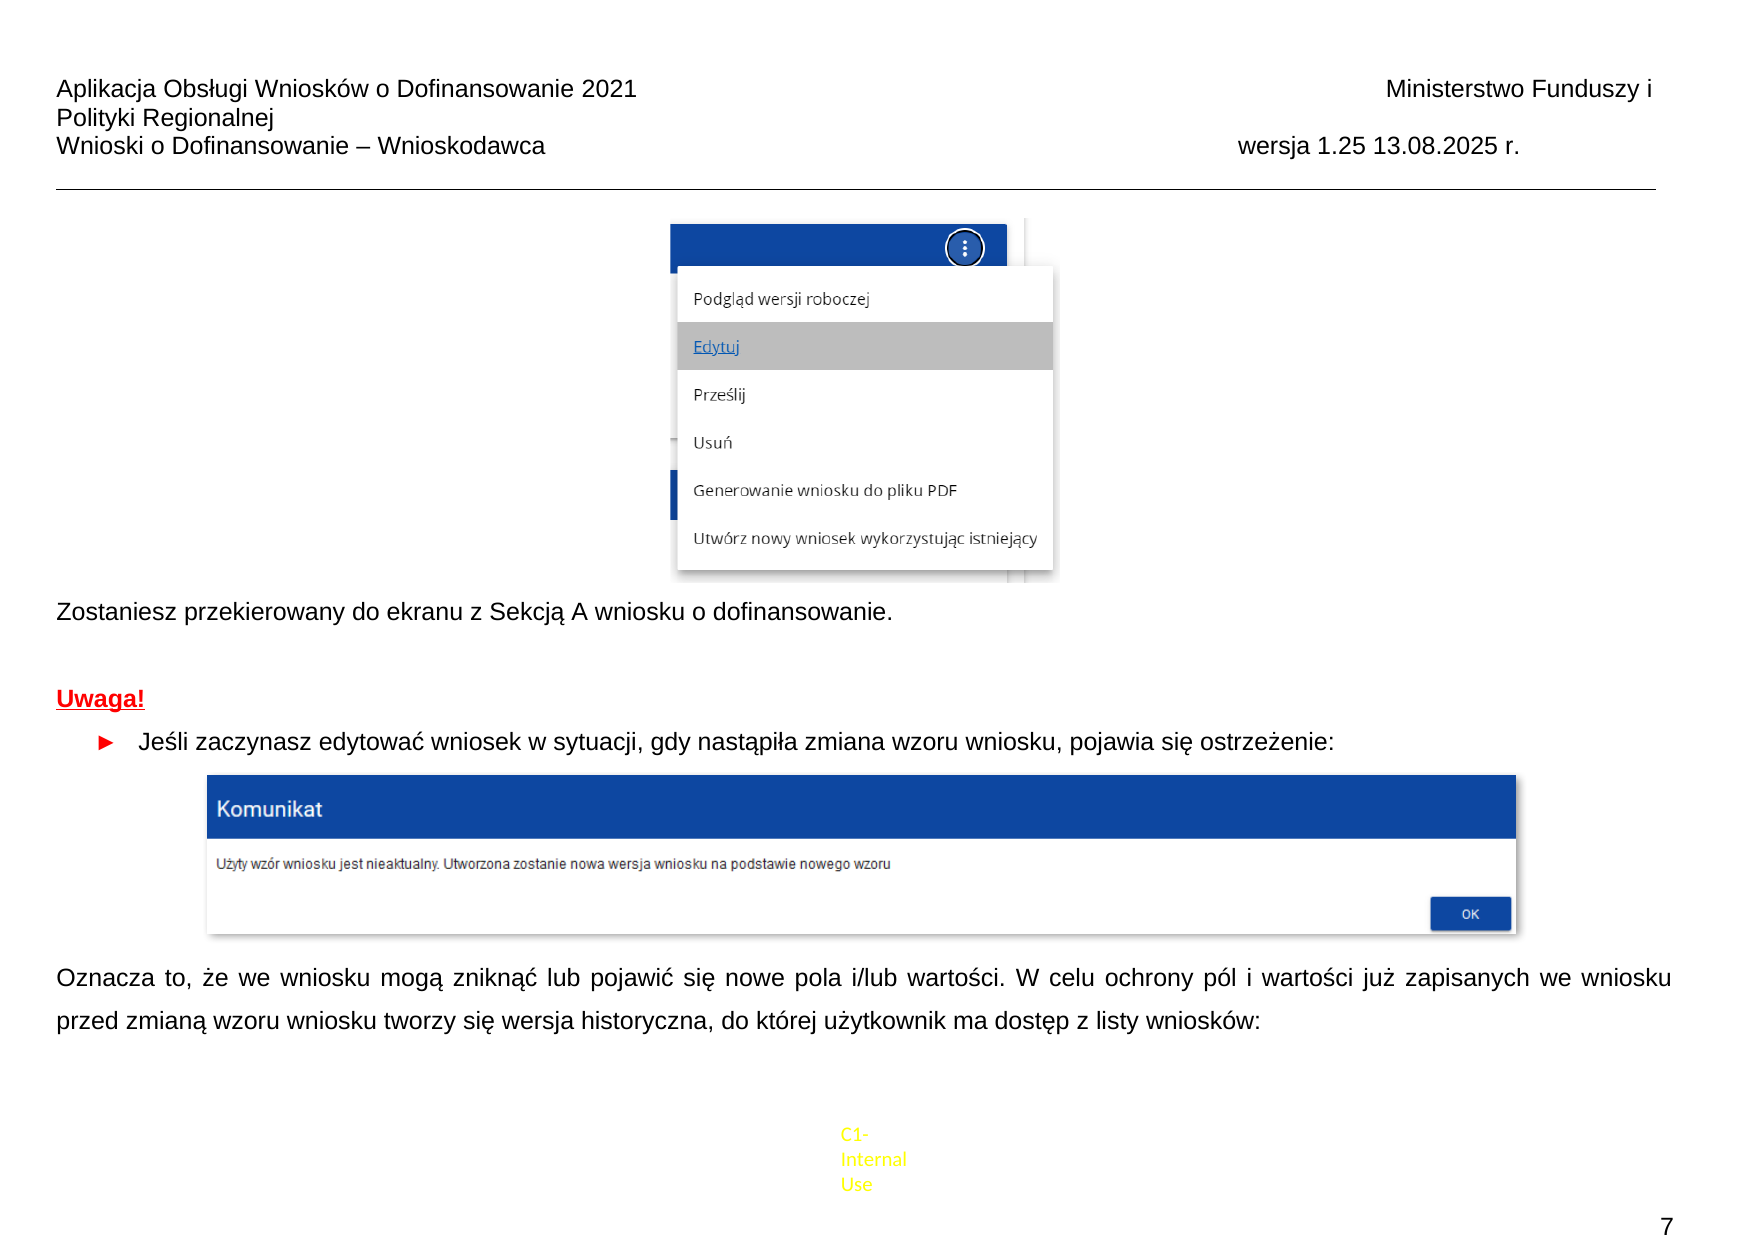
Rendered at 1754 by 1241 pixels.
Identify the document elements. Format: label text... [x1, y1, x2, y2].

text Uwaga! [56, 683, 1674, 712]
picture [207, 775, 1516, 934]
list Jeśli zaczynasz edytować wniosek w sytuacji, gdy nastąpiła zmiana wzoru wniosku, pojawia się ostrzeżenie: [94, 727, 1674, 755]
picture [670, 218, 1060, 583]
text Zostaniesz przekierowany do ekranu z Sekcją A wniosku o dofinansowanie. [56, 597, 1674, 626]
text Oznacza to, że we wniosku mogą zniknąć lub pojawić się nowe pola i/lub wartości. W celu ochrony pól i wartości już zapisanych we wniosku przed zmianą wzoru wniosku tworzy się wersja historyczna, do której użytkownik ma dostęp z listy wniosków: [56, 962, 1674, 1034]
